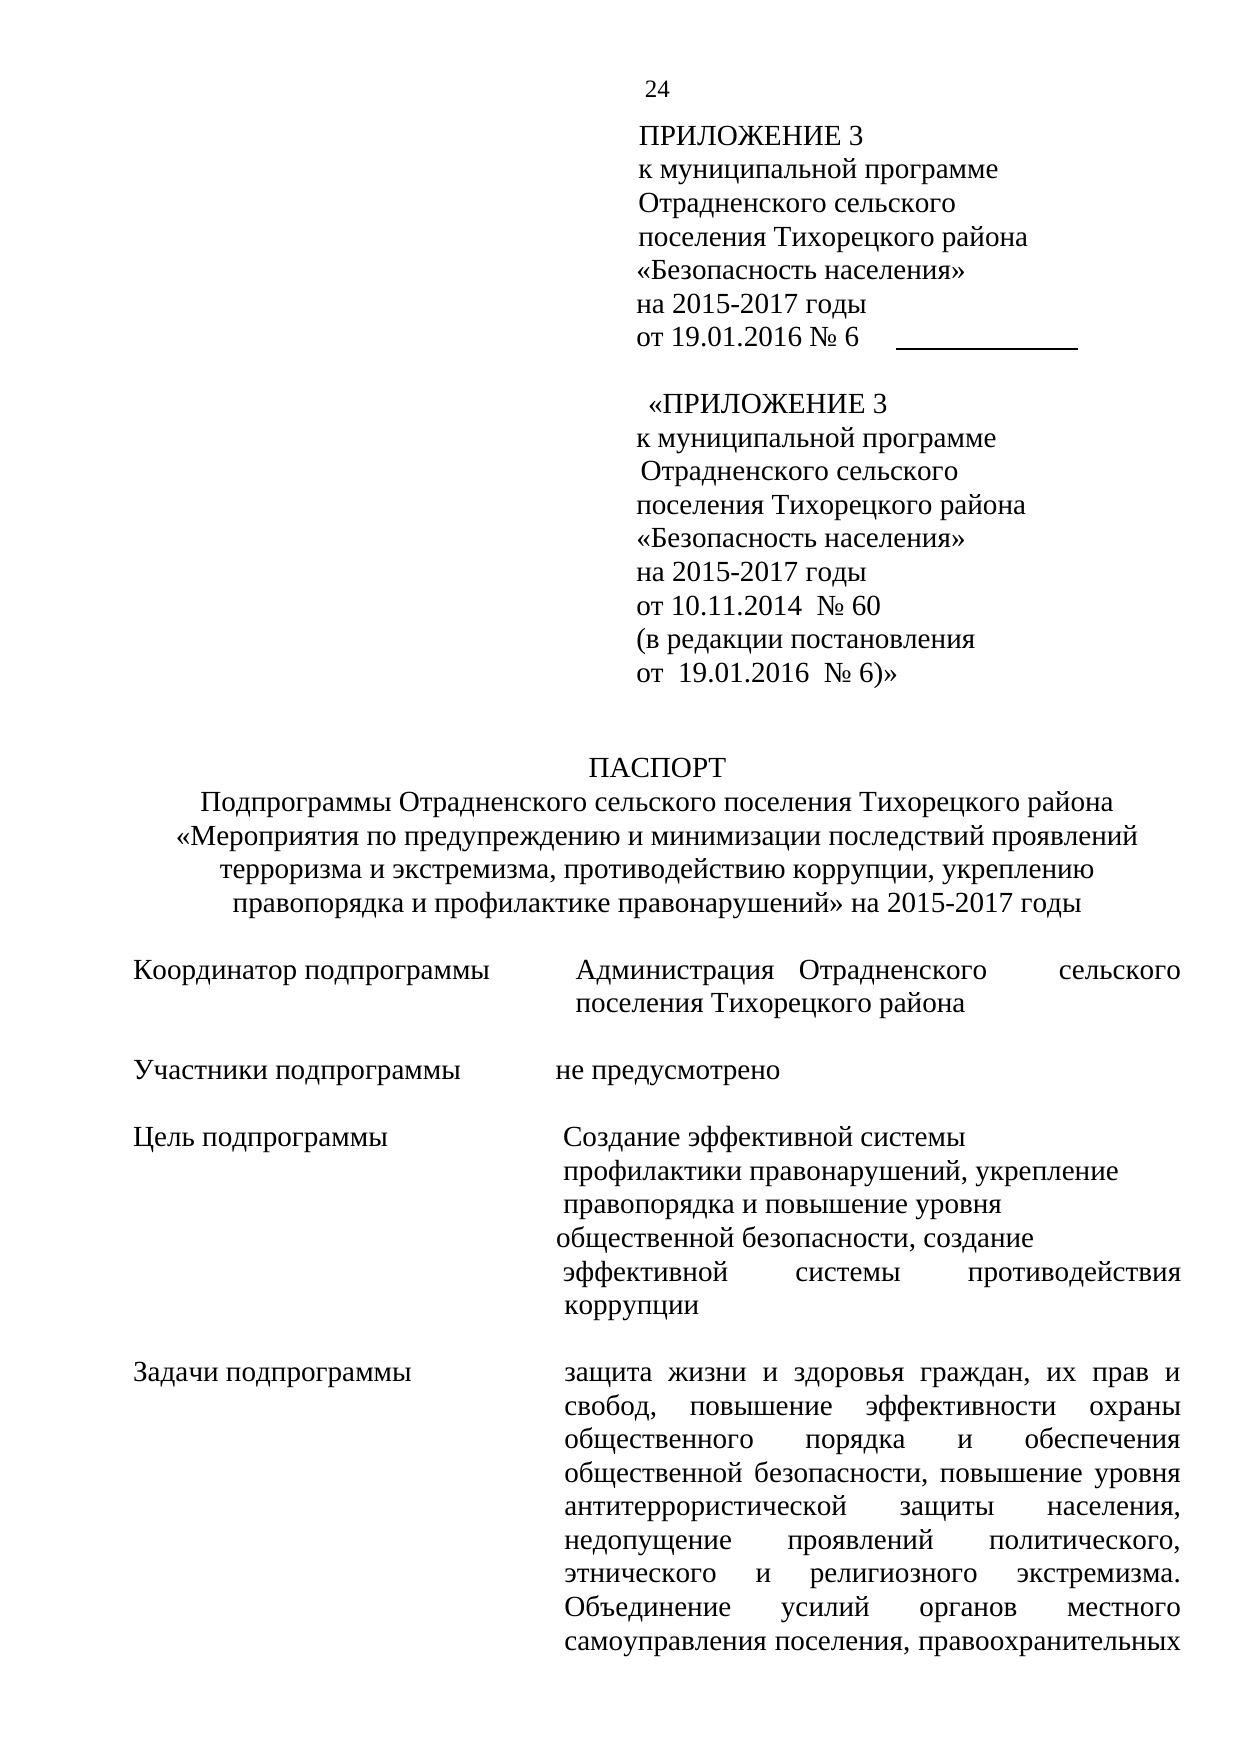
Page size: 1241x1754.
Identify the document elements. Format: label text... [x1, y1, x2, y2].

text от 19.01.2016 № 6)» [133, 655, 1181, 688]
text общественной безопасности, создание [133, 1220, 1181, 1254]
text «Безопасность населения» [133, 252, 1181, 286]
text Цель подпрограммы Создание эффективной системы [133, 1119, 1181, 1153]
text от 10.11.2014 № 60 [133, 588, 1181, 621]
text к муниципальной программе [133, 420, 1181, 453]
text поселения Тихорецкого района [602, 219, 1181, 252]
text эффективной системы противодействия коррупции [133, 1254, 1181, 1321]
text Участники подпрограммы не предусмотрено [133, 1052, 1181, 1086]
text правопорядка и повышение уровня [133, 1187, 1181, 1220]
text на 2015-2017 годы [133, 554, 1181, 588]
text от 19.01.2016 № 6 [133, 319, 1181, 353]
text профилактики правонарушений, укрепление [133, 1153, 1181, 1187]
text «ПРИЛОЖЕНИЕ 3 [354, 386, 1181, 420]
text Отрадненского сельского [602, 185, 1181, 219]
text ПАСПОРТ [133, 751, 1181, 784]
text на 2015-2017 годы [133, 286, 1181, 319]
text к муниципальной программе [602, 152, 1181, 185]
text Координатор подпрограммы Администрация Отрадненского сельского поселения Тихорецкого района [133, 952, 1181, 1019]
text ПРИЛОЖЕНИЕ 3 [354, 118, 1181, 152]
text поселения Тихорецкого района [133, 487, 1181, 521]
text Подпрограммы Отрадненского сельского поселения Тихорецкого района «Мероприятия по предупреждению и минимизации последствий проявлений терроризма и экстремизма, противодействию коррупции, укреплению правопорядка и профилактике правонарушений» на 2015-2017 годы [133, 784, 1181, 918]
text Отрадненского сельского [133, 453, 1181, 487]
text (в редакции постановления [133, 621, 1181, 655]
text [133, 1354, 1181, 1656]
text «Безопасность населения» [133, 521, 1181, 554]
